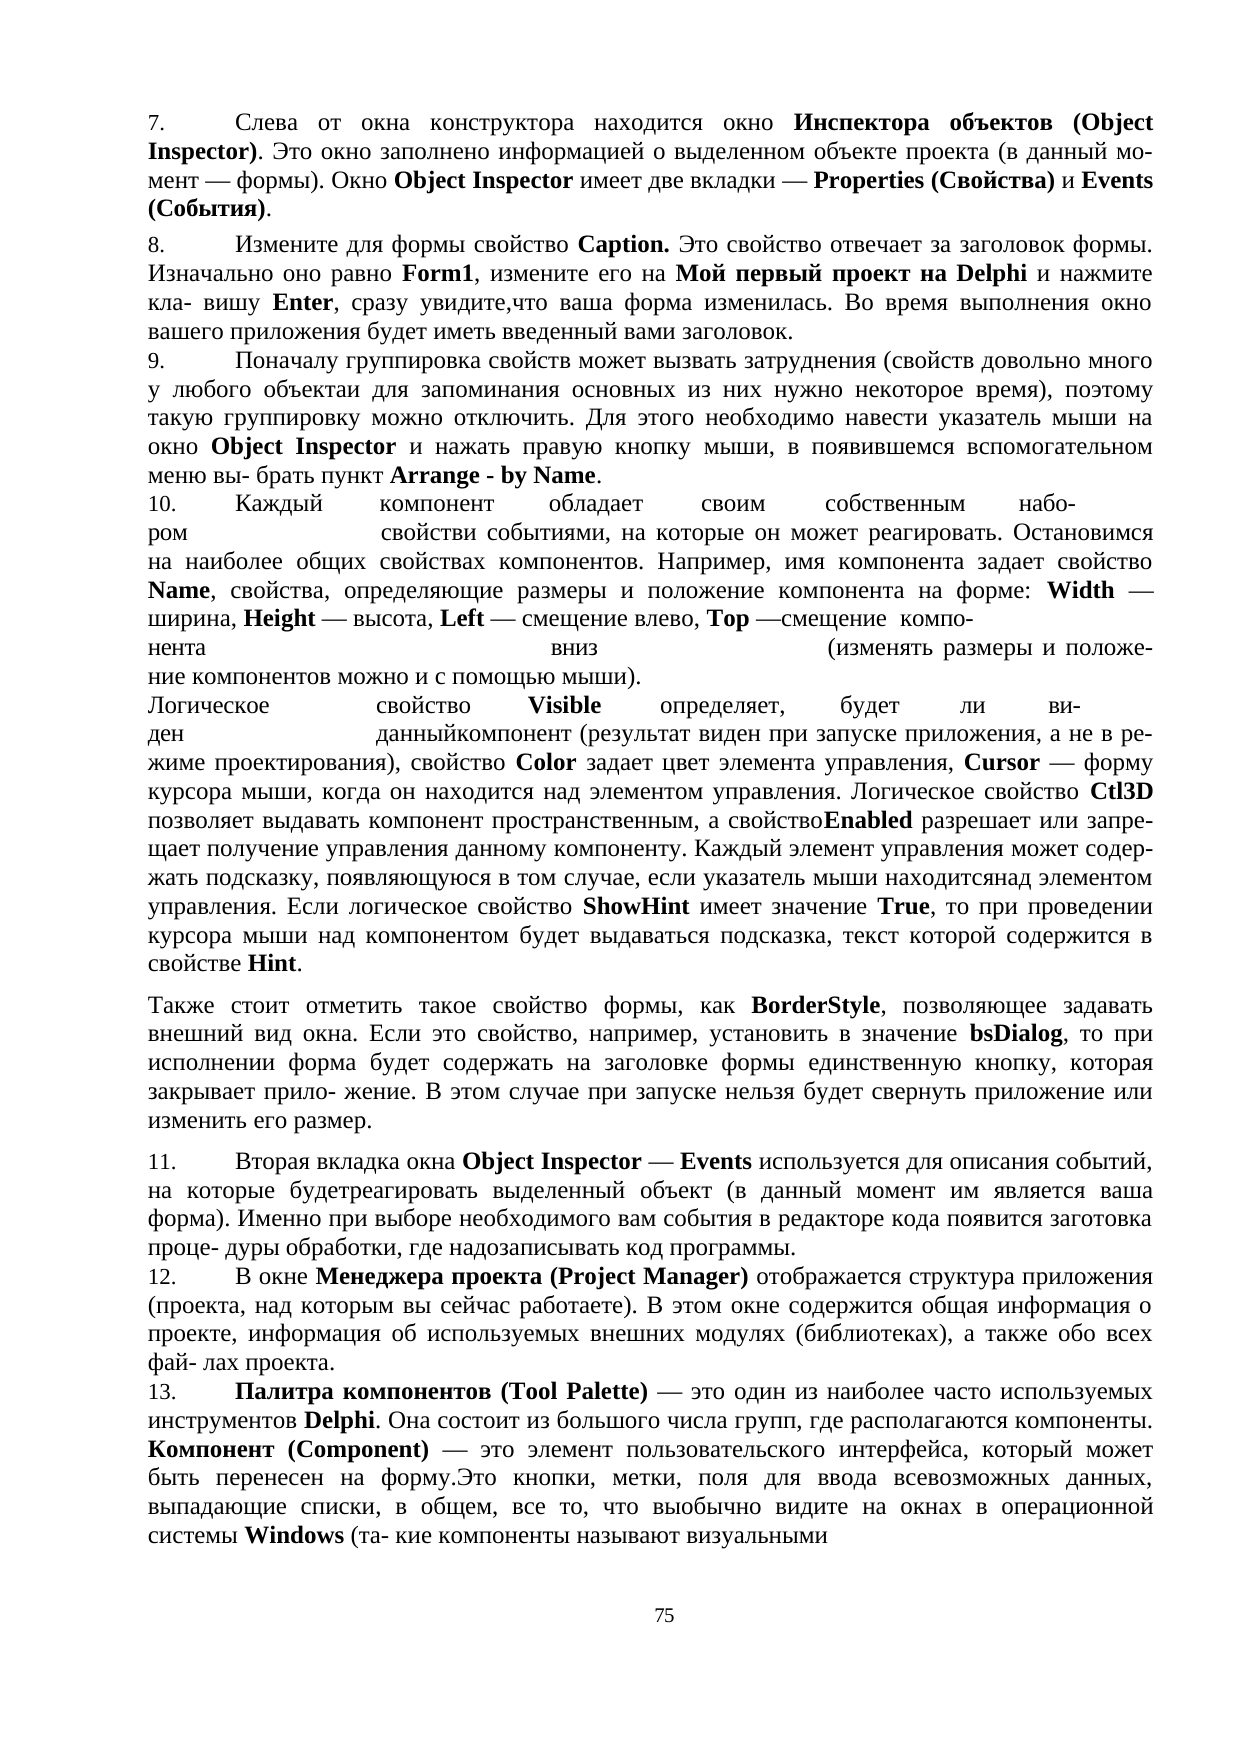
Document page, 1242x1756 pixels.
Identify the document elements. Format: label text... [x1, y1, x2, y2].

text ден данныйкомпонент (результат виден при запуске приложения, а не в ре- жиме проектирования), свойство Color задает цвет элемента управления, Cursor — форму курсора мыши, когда он находится над элементом управления. Логическое свойство Ctl3D позволяет выдавать компонент пространственным, а свойствоEnabled разрешает или запре- щает получение управления данному компоненту. Каждый элемент управления может содер- жать подсказку, появляющуюся в том случае, если указатель мыши находитсянад элементом управления. Если логическое свойство ShowHint имеет значение True, то при проведении курсора мыши над компонентом будет выдаваться подсказка, текст которой содержится в свойстве Hint. [148, 718, 1153, 977]
list В окне Менеджера проекта (Project Manager) отображается структура приложения (проекта, над которым вы сейчас работаете). В этом окне содержится общая информация о проекте, информация об используемых внешних модулях (библиотеках), а также обо всех фай- лах проекта. [148, 1261, 1153, 1376]
list Каждый компонент обладает своим собственным набо- [148, 489, 1242, 517]
text нента вниз (изменять размеры и положе- ние компонентов можно и с помощью мыши). [148, 632, 1153, 690]
text Логическое свойство Visible определяет, будет ли ви- [148, 690, 1242, 718]
list Слева от окна конструктора находится окно Инспектора объектов (Object Inspector). Это окно заполнено информацией о выделенном объекте проекта (в данный мо- мент — формы). Окно Object Inspector имеет две вкладки — Properties (Свойства) и Events (События). [148, 107, 1153, 222]
list Палитра компонентов (Tool Palette) — это один из наиболее часто используемых инструментов Delphi. Она состоит из большого числа групп, где располагаются компоненты. Компонент (Component) — это элемент пользовательского интерфейса, который может быть перенесен на форму.Это кнопки, метки, поля для ввода всевозможных данных, выпадающие списки, в общем, все то, что выобычно видите на окнах в операционной системы Windows (та- кие компоненты называют визуальными [148, 1376, 1153, 1549]
list Вторая вкладка окна Object Inspector — Events используется для описания событий, на которые будетреагировать выделенный объект (в данный момент им является ваша форма). Именно при выборе необходимого вам события в редакторе кода появится заготовка проце- дуры обработки, где надозаписывать код программы. [148, 1146, 1153, 1261]
text Также стоит отметить такое свойство формы, как BorderStyle, позволяющее задавать внешний вид окна. Если это свойство, например, установить в значение bsDialog, то при исполнении форма будет содержать на заголовке формы единственную кнопку, которая закрывает прило- жение. В этом случае при запуске нельзя будет свернуть приложение или изменить его размер. [148, 990, 1153, 1133]
text ром свойстви событиями, на которые он может реагировать. Остановимся на наиболее общих свойствах компонентов. Например, имя компонента задает свойство Name, свойства, определяющие размеры и положение компонента на форме: Width — ширина, Height — высота, Left — смещение влево, Top —смещение компо- [148, 517, 1153, 632]
list Поначалу группировка свойств может вызвать затруднения (свойств довольно много у любого объектаи для запоминания основных из них нужно некоторое время), поэтому такую группировку можно отключить. Для этого необходимо навести указатель мыши на окно Object Inspector и нажать правую кнопку мыши, в появившемся вспомогательном меню вы- брать пункт Arrange - by Name. [148, 345, 1153, 489]
list Измените для формы свойство Caption. Это свойство отвечает за заголовок формы. Изначально оно равно Form1, измените его на Мой первый проект на Delphi и нажмите кла- вишу Enter, сразу увидите,что ваша форма изменилась. Во время выполнения окно вашего приложения будет иметь введенный вами заголовок. [148, 229, 1153, 344]
